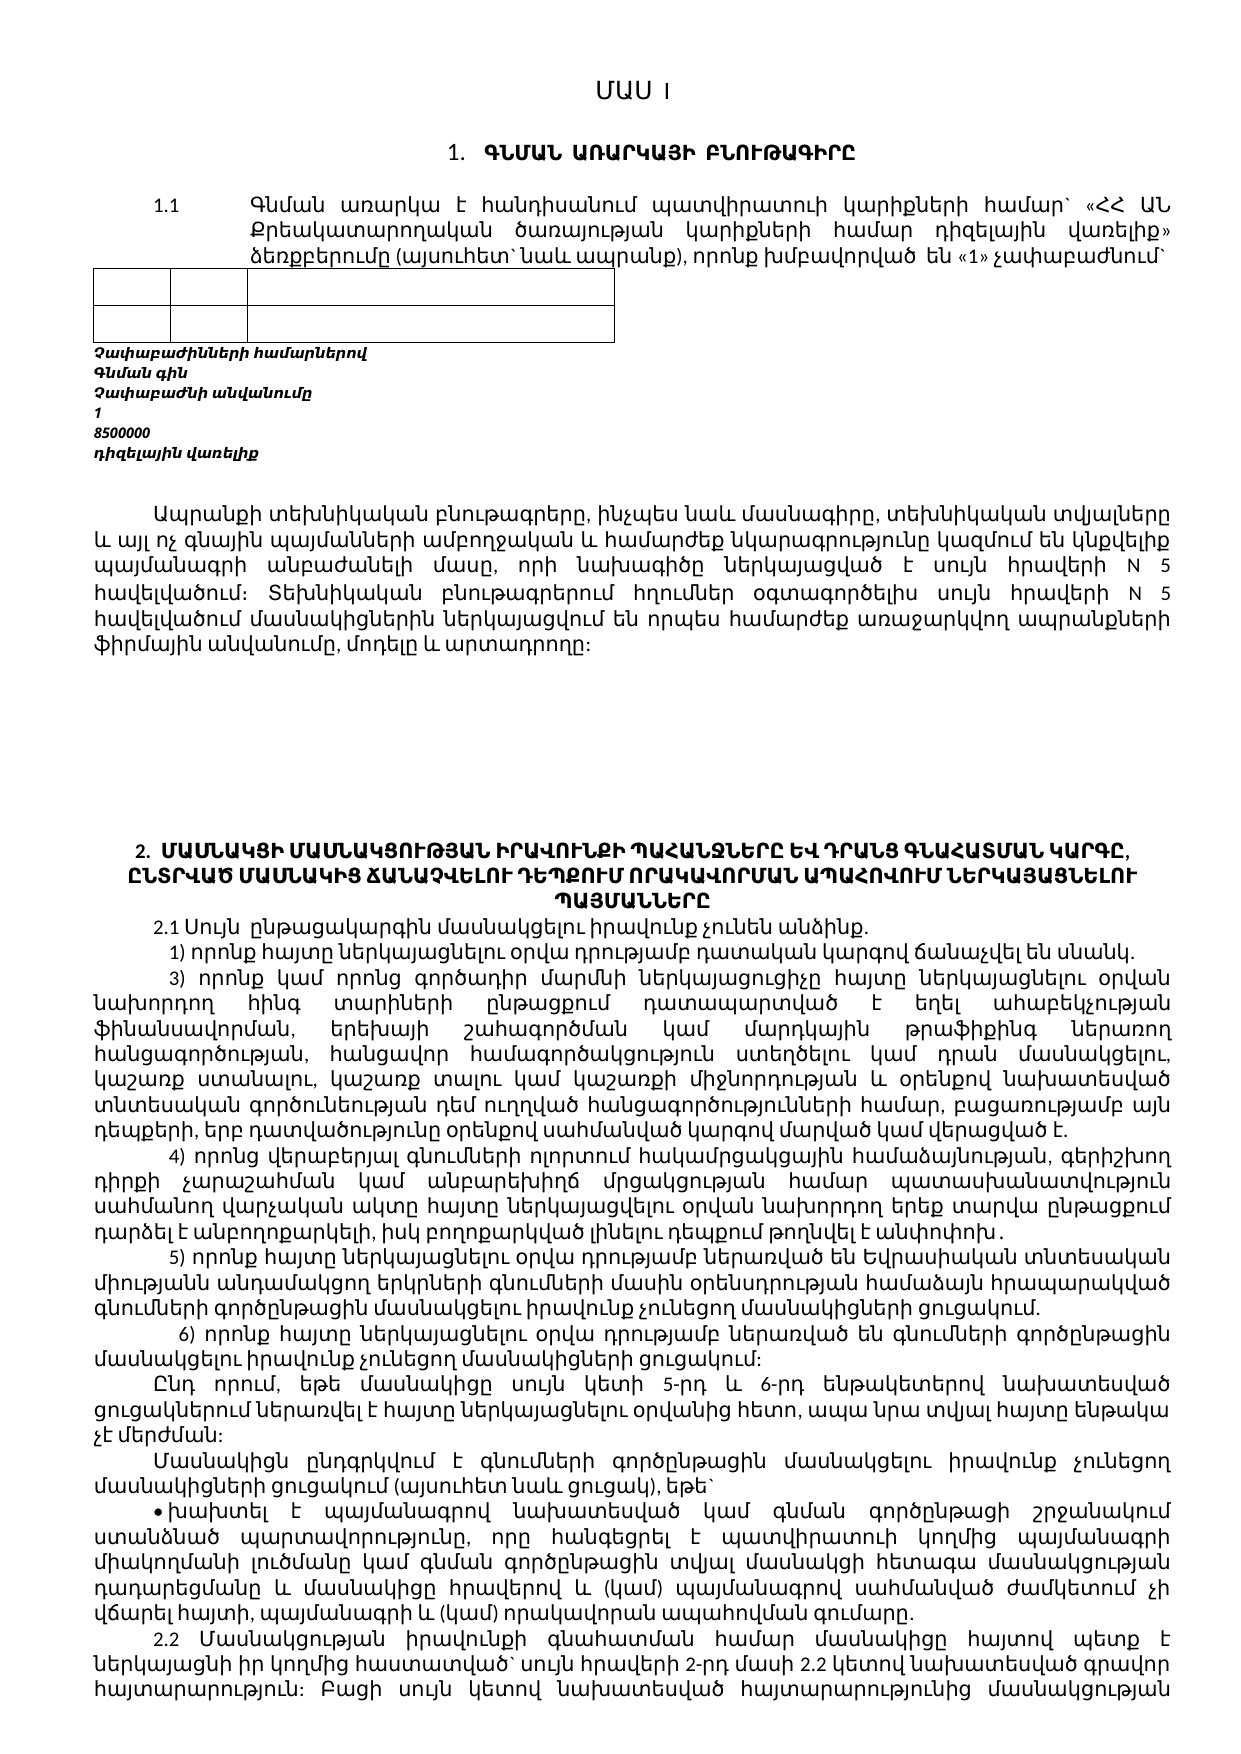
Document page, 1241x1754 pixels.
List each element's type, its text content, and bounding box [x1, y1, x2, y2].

list ԳՆՄԱՆ ԱՌԱՐԿԱՅԻ ԲՆՈՒԹԱԳԻՐԸ [131, 136, 1171, 167]
text ՄԱՍ I [94, 75, 1171, 106]
text 3) որոնք կամ որոնց գործադիր մարմնի ներկայացուցիչը հայտը ներկայացնելու օրվան նախորդող հինգ տարիների ընթացքում դատապարտված է եղել ահաբեկչության ֆինանսավորման, երեխայի շահագործման կամ մարդկային թրաֆիքինգ ներառող հանցագործության, հանցավոր համագործակցություն ստեղծելու կամ դրան մասնակցելու, կաշառք ստանալու, կաշառք տալու կամ կաշառքի միջնորդության և օրենքով նախատեսված տնտեսական գործունեության դեմ ուղղված հանցագործությունների համար, բացառությամբ այն դեպքերի, երբ դատվածությունը օրենքով սահմանված կարգով մարված կամ վերացված է. [94, 965, 1171, 1143]
text 5) որոնք հայտը ներկայացնելու օրվա դրությամբ ներառված են Եվրասիական տնտեսական միությանն անդամակցող երկրների գնումների մասին օրենսդրության համաձայն հրապարակված գնումների գործընթացին մասնակցելու իրավունք չունեցող մասնակիցների ցուցակում. [94, 1244, 1171, 1321]
text 2.1 Սույն ընթացակարգին մասնակցելու իրավունք չունեն անձինք. [94, 914, 1171, 939]
text 1) որոնք հայտը ներկայացնելու օրվա դրությամբ դատական կարգով ճանաչվել են սնանկ. [94, 939, 1171, 965]
text 6) որոնք հայտը ներկայացնելու օրվա դրությամբ ներառված են գնումների գործընթացին մասնակցելու իրավունք չունեցող մասնակիցների ցուցակում: [94, 1321, 1171, 1372]
text 4) որոնց վերաբերյալ գնումների ոլորտում հակամրցակցային համաձայնության, գերիշխող դիրքի չարաշահման կամ անբարեխիղճ մրցակցության համար պատասխանատվություն սահմանող վարչական ակտը հայտը ներկայացվելու օրվան նախորդող երեք տարվա ընթացքում դարձել է անբողոքարկելի, իսկ բողոքարկված լինելու դեպքում թողնվել է անփոփոխ․ [94, 1143, 1171, 1244]
text Ընդ որում, եթե մասնակիցը սույն կետի 5-րդ և 6-րդ ենթակետերով նախատեսված ցուցակներում ներառվել է հայտը ներկայացնելու օրվանից հետո, ապա նրա տվյալ հայտը ենթակա չէ մերժման: [94, 1372, 1171, 1448]
subtitle Գնման առարկա է հանդիսանում պատվիրատուի կարիքների համար` «ՀՀ ԱՆ Քրեակատարողական ծառայության կարիքների համար դիզելային վառելիք» ձեռքբերումը (այսուհետ` նաև ապրանք), որոնք խմբավորված են «1» չափաբաժնում` [153, 192, 1171, 268]
text 2. ՄԱՍՆԱԿՑԻ ՄԱՍՆԱԿՑՈՒԹՅԱՆ ԻՐԱՎՈՒՆՔԻ ՊԱՀԱՆՋՆԵՐԸ ԵՎ ԴՐԱՆՑ ԳՆԱՀԱՏՄԱՆ ԿԱՐԳԸ, ԸՆՏՐՎԱԾ ՄԱՍՆԱԿԻՑ ՃԱՆԱՉՎԵԼՈՒ ԴԵՊՔՈՒՄ ՈՐԱԿԱՎՈՐՄԱՆ ԱՊԱՀՈՎՈՒՄ ՆԵՐԿԱՅԱՑՆԵԼՈՒ ՊԱՅՄԱՆՆԵՐԸ [94, 838, 1171, 914]
text • խախտել է պայմանագրով նախատեսված կամ գնման գործընթացի շրջանակում ստանձնած պարտավորությունը, որը հանգեցրել է պատվիրատուի կողմից պայմանագրի միակողմանի լուծմանը կամ գնման գործընթացին տվյալ մասնակցի հետագա մասնակցության դադարեցմանը և մասնակիցը հրավերով և (կամ) պայմանագրով սահմանված ժամկետում չի վճարել հայտի, պայմանագրի և (կամ) որակավորան ապահովման գումարը. [94, 1499, 1171, 1626]
text Ապրանքի տեխնիկական բնութագրերը, ինչպես նաև մասնագիրը, տեխնիկական տվյալները և այլ ոչ գնային պայմանների ամբողջական և համարժեք նկարագրությունը կազմում են կնքվելիք պայմանագրի անբաժանելի մասը, որի նախագիծը ներկայացված է սույն հրավերի N 5 հավելվածում։ Տեխնիկական բնութագրերում հղումներ օգտագործելիս սույն հրավերի N 5 հավելվածում մասնակիցներին ներկայացվում են որպես համարժեք առաջարկվող ապրանքների ֆիրմային անվանումը, մոդելը և արտադրողը: [94, 501, 1171, 657]
text Մասնակիցն ընդգրկվում է գնումների գործընթացին մասնակցելու իրավունք չունեցող մասնակիցների ցուցակում (այսուհետ նաև ցուցակ), եթե` [94, 1448, 1171, 1499]
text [94, 1626, 1171, 1702]
